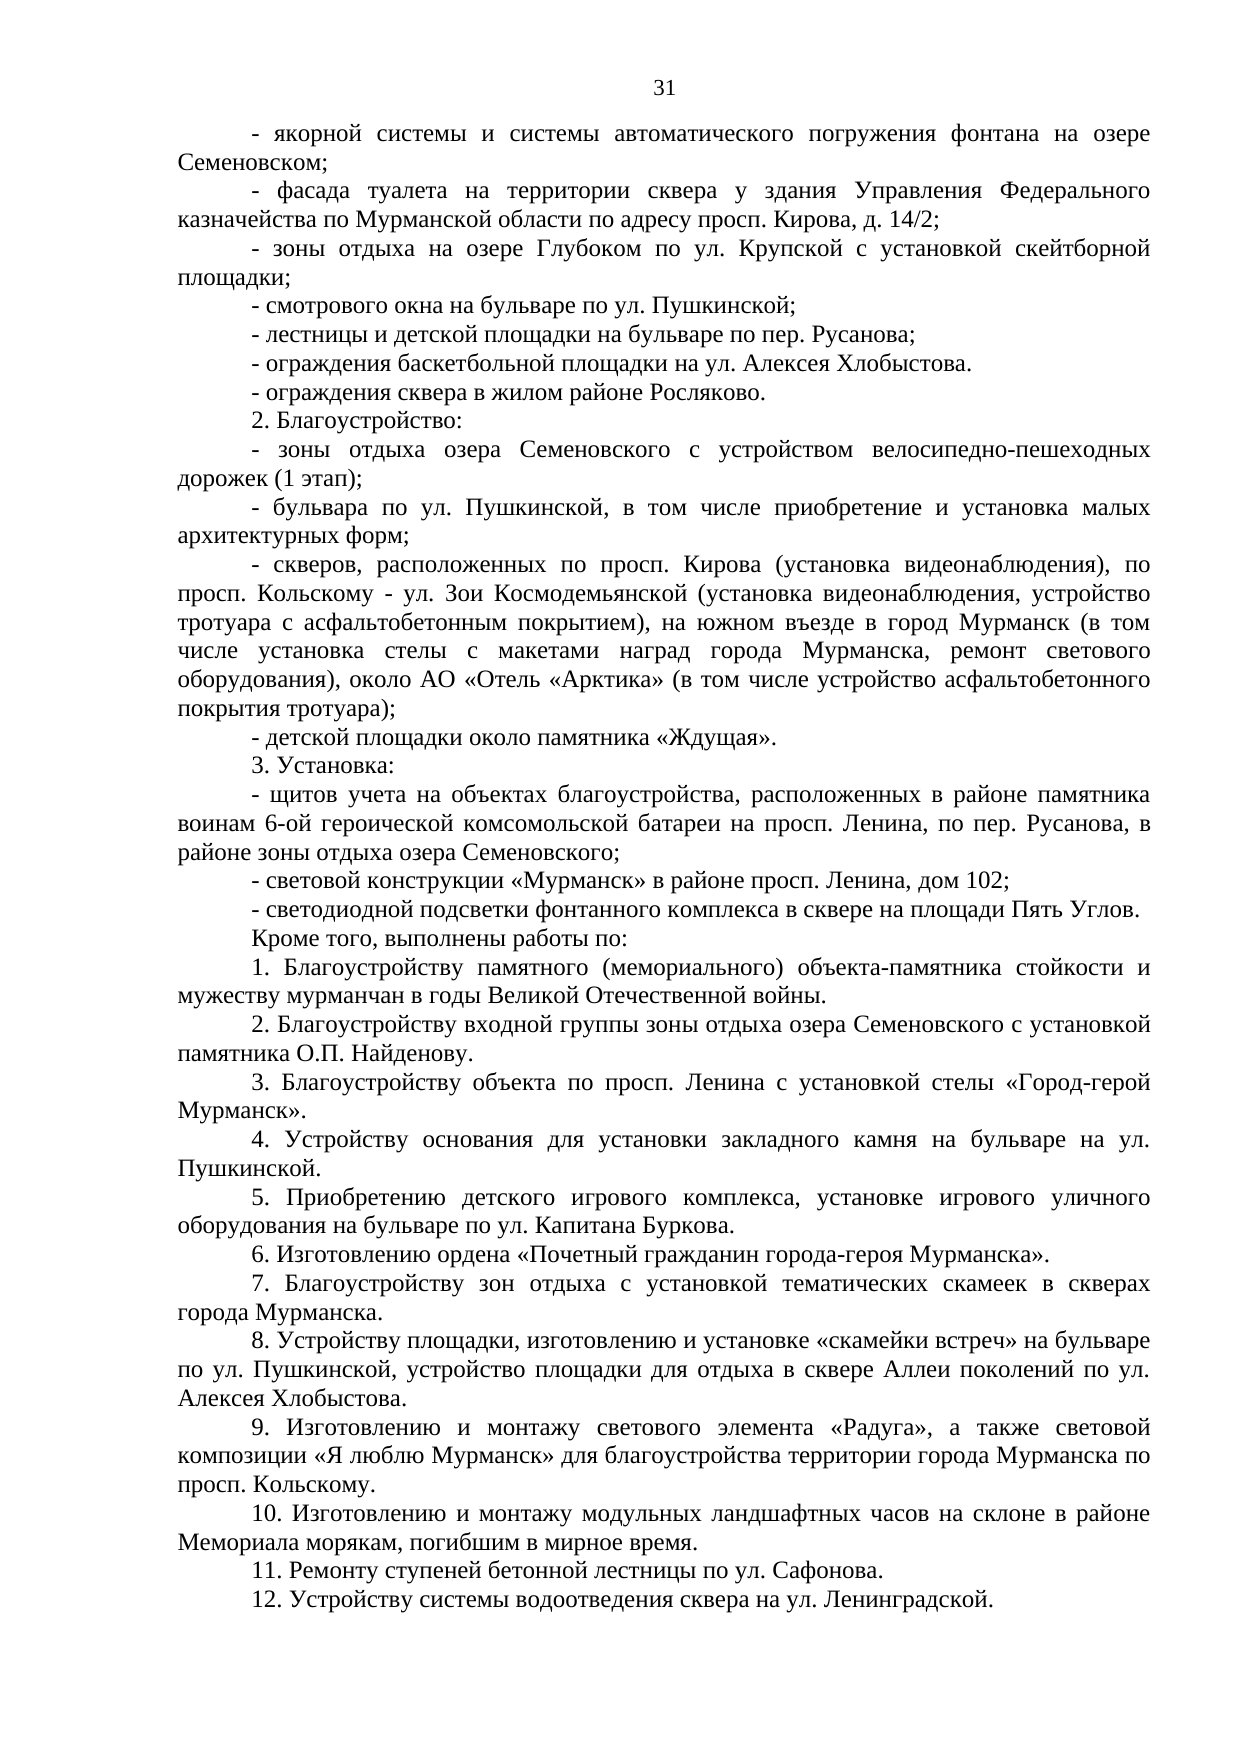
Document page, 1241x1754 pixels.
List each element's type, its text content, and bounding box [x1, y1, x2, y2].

text - скверов, расположенных по просп. Кирова (установка видеонаблюдения), по просп. Кольскому - ул. Зои Космодемьянской (установка видеонаблюдения, устройство тротуара с асфальтобетонным покрытием), на южном въезде в город Мурманск (в том числе установка стелы с макетами наград города Мурманска, ремонт светового оборудования), около АО «Отель «Арктика» (в том числе устройство асфальтобетонного покрытия тротуара); [177, 549, 1152, 722]
text - смотрового окна на бульваре по ул. Пушкинской; [177, 291, 1152, 319]
text 5. Приобретению детского игрового комплекса, установке игрового уличного оборудования на бульваре по ул. Капитана Буркова. [177, 1182, 1152, 1239]
text 3. Благоустройству объекта по просп. Ленина с установкой стелы «Город-герой Мурманск». [177, 1067, 1152, 1124]
text - якорной системы и системы автоматического погружения фонтана на озере Семеновском; [177, 118, 1152, 176]
text 4. Устройству основания для установки закладного камня на бульваре на ул. Пушкинской. [177, 1124, 1152, 1182]
text - ограждения сквера в жилом районе Росляково. [177, 377, 1152, 406]
text - зоны отдыха на озере Глубоком по ул. Крупской с установкой скейтборной площадки; [177, 233, 1152, 291]
text - детской площадки около памятника «Ждущая». [177, 722, 1152, 751]
text - светодиодной подсветки фонтанного комплекса в сквере на площади Пять Углов. [177, 894, 1152, 923]
text 7. Благоустройству зон отдыха с установкой тематических скамеек в скверах города Мурманска. [177, 1268, 1152, 1326]
text 3. Установка: [177, 751, 1152, 779]
text 10. Изготовлению и монтажу модульных ландшафтных часов на склоне в районе Мемориала морякам, погибшим в мирное время. [177, 1498, 1152, 1556]
text 8. Устройству площадки, изготовлению и установке «скамейки встреч» на бульваре по ул. Пушкинской, устройство площадки для отдыха в сквере Аллеи поколений по ул. Алексея Хлобыстова. [177, 1326, 1152, 1412]
text 1. Благоустройству памятного (мемориального) объекта-памятника стойкости и мужеству мурманчан в годы Великой Отечественной войны. [177, 952, 1152, 1009]
text Кроме того, выполнены работы по: [177, 923, 1152, 952]
text - лестницы и детской площадки на бульваре по пер. Русанова; [177, 319, 1152, 348]
text - фасада туалета на территории сквера у здания Управления Федерального казначейства по Мурманской области по адресу просп. Кирова, д. 14/2; [177, 176, 1152, 233]
text - световой конструкции «Мурманск» в районе просп. Ленина, дом 102; [177, 866, 1152, 894]
text 11. Ремонту ступеней бетонной лестницы по ул. Сафонова. [177, 1556, 1152, 1584]
text - щитов учета на объектах благоустройства, расположенных в районе памятника воинам 6-ой героической комсомольской батареи на просп. Ленина, по пер. Русанова, в районе зоны отдыха озера Семеновского; [177, 779, 1152, 866]
text - бульвара по ул. Пушкинской, в том числе приобретение и установка малых архитектурных форм; [177, 492, 1152, 549]
text 12. Устройству системы водоотведения сквера на ул. Ленинградской. [177, 1584, 1152, 1613]
text - ограждения баскетбольной площадки на ул. Алексея Хлобыстова. [177, 348, 1152, 377]
text 2. Благоустройство: [177, 406, 1152, 434]
text 9. Изготовлению и монтажу светового элемента «Радуга», а также световой композиции «Я люблю Мурманск» для благоустройства территории города Мурманска по просп. Кольскому. [177, 1412, 1152, 1498]
text - зоны отдыха озера Семеновского с устройством велосипедно-пешеходных дорожек (1 этап); [177, 434, 1152, 492]
text 2. Благоустройству входной группы зоны отдыха озера Семеновского с установкой памятника О.П. Найденову. [177, 1009, 1152, 1067]
text 6. Изготовлению ордена «Почетный гражданин города-героя Мурманска». [177, 1239, 1152, 1268]
